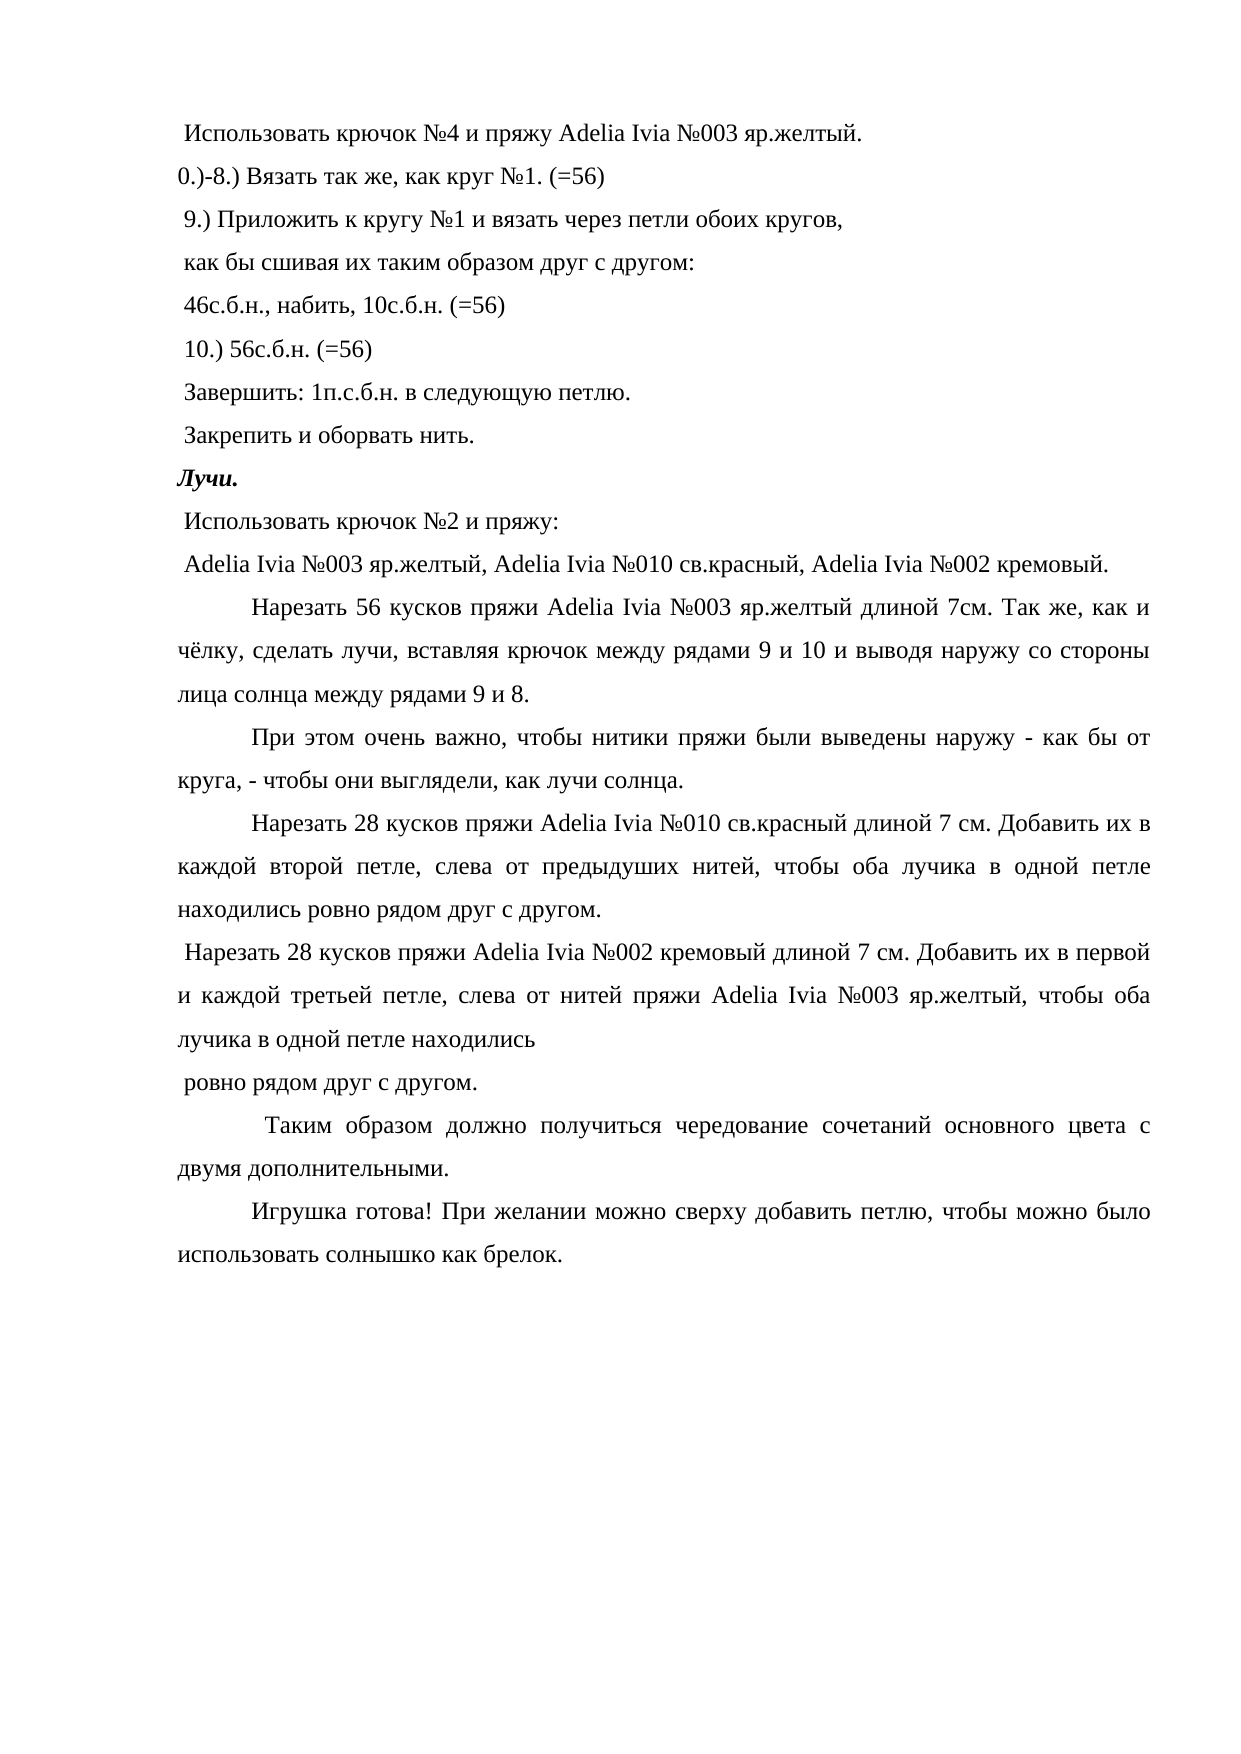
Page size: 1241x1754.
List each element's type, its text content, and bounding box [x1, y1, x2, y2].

text 46с.б.н., набить, 10с.б.н. (=56) [177, 291, 1152, 319]
text 10.) 56с.б.н. (=56) [177, 334, 1152, 362]
text 9.) Приложить к кругу №1 и вязать через петли обоих кругов, [177, 204, 1152, 233]
text Adelia Ivia №003 яр.желтый, Adelia Ivia №010 св.красный, Adelia Ivia №002 кремовый. [177, 549, 1152, 578]
text Нарезать 28 кусков пряжи Adelia Ivia №002 кремовый длиной 7 см. Добавить их в первой и каждой третьей петле, слева от нитей пряжи Adelia Ivia №003 яр.желтый, чтобы оба лучика в одной петле находились [177, 937, 1152, 1052]
text Закрепить и оборвать нить. [177, 420, 1152, 449]
text Лучи. [177, 463, 1152, 492]
text 0.)-8.) Вязать так же, как круг №1. (=56) [177, 161, 1152, 190]
text Нарезать 56 кусков пряжи Adelia Ivia №003 яр.желтый длиной 7см. Так же, как и чёлку, сделать лучи, вставляя крючок между рядами 9 и 10 и выводя наружу со стороны лица солнца между рядами 9 и 8. [177, 592, 1152, 707]
text Таким образом должно получиться чередование сочетаний основного цвета с двумя дополнительными. [177, 1110, 1152, 1182]
text Игрушка готова! При желании можно сверху добавить петлю, чтобы можно было использовать солнышко как брелок. [177, 1196, 1152, 1268]
text При этом очень важно, чтобы нитики пряжи были выведены наружу - как бы от круга, - чтобы они выглядели, как лучи солнца. [177, 722, 1152, 794]
text ровно рядом друг с другом. [177, 1067, 1152, 1096]
text как бы сшивая их таким образом друг с другом: [177, 247, 1152, 276]
text Использовать крючок №2 и пряжу: [177, 506, 1152, 535]
text Нарезать 28 кусков пряжи Adelia Ivia №010 св.красный длиной 7 см. Добавить их в каждой второй петле, слева от предыдуших нитей, чтобы оба лучика в одной петле находились ровно рядом друг с другом. [177, 808, 1152, 923]
text Завершить: 1п.с.б.н. в следующую петлю. [177, 377, 1152, 406]
text Использовать крючок №4 и пряжу Adelia Ivia №003 яр.желтый. [177, 118, 1152, 147]
